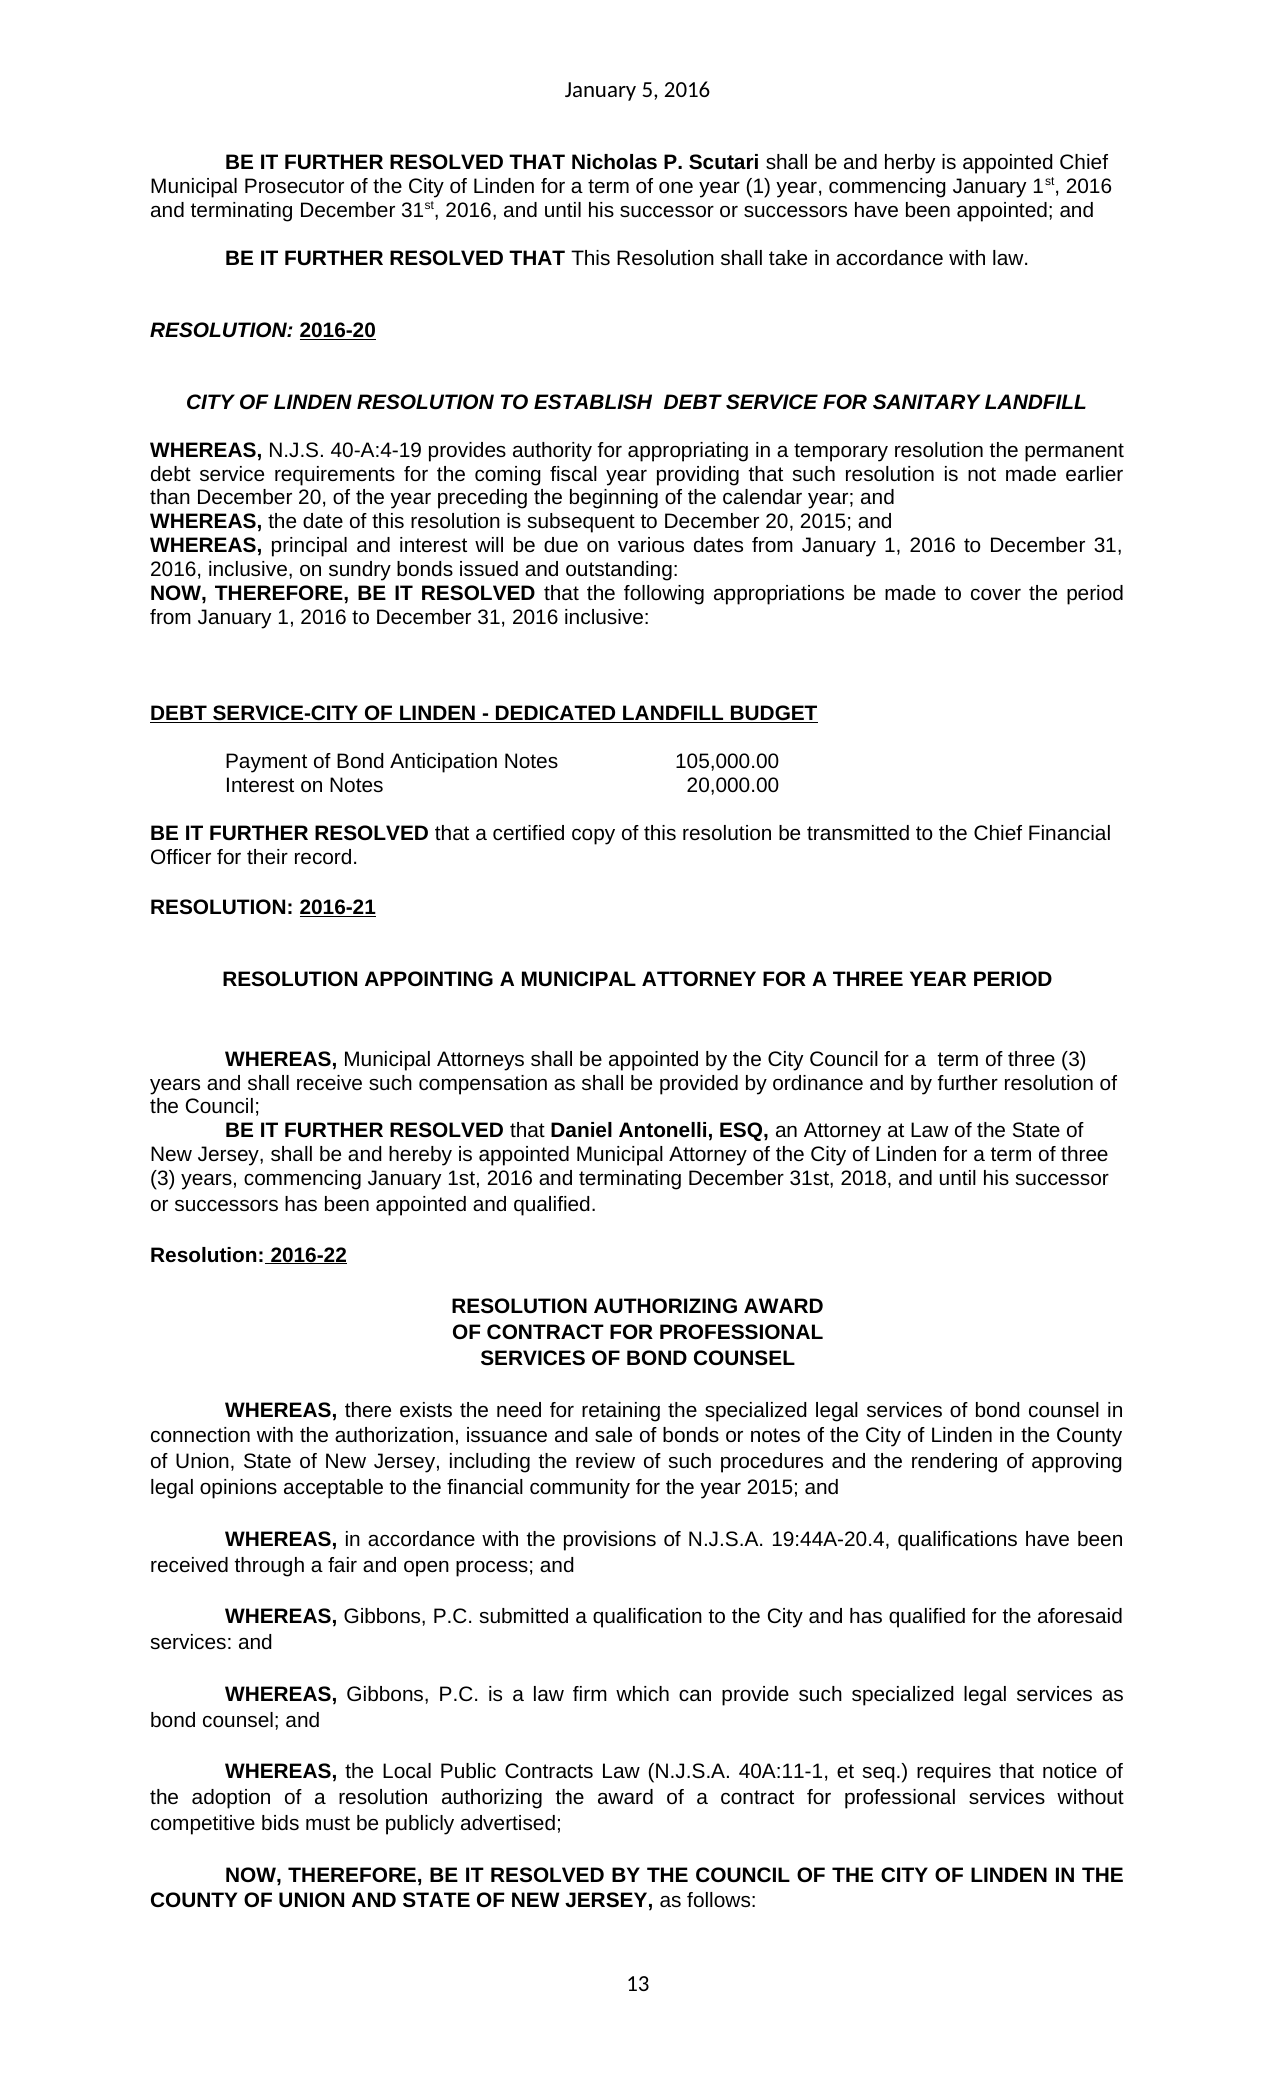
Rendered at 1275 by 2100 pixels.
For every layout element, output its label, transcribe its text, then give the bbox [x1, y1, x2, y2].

text BE IT FURTHER RESOLVED that Daniel Antonelli, ESQ, an Attorney at Law of the State of New Jersey, shall be and hereby is appointed Municipal Attorney of the City of Linden for a term of three (3) years, commencing January 1st, 2016 and terminating December 31st, 2018, and until his successor or successors has been appointed and qualified. [150, 1118, 1125, 1217]
text Payment of Bond Anticipation Notes 105,000.00 [150, 749, 1125, 773]
text NOW, THEREFORE, BE IT RESOLVED BY THE COUNCIL OF THE CITY OF LINDEN IN THE COUNTY OF UNION AND STATE OF NEW JERSEY, as follows: [150, 1862, 1125, 1912]
text WHEREAS, principal and interest will be due on various dates from January 1, 2016 to December 31, 2016, inclusive, on sundry bonds issued and outstanding: [150, 533, 1125, 581]
text RESOLUTION: 2016-20 [150, 318, 1125, 342]
text RESOLUTION AUTHORIZING AWARD [150, 1294, 1125, 1318]
text WHEREAS, the date of this resolution is subsequent to December 20, 2015; and [150, 509, 1125, 533]
text Resolution: 2016-22 [150, 1242, 1125, 1266]
text RESOLUTION APPOINTING A MUNICIPAL ATTORNEY FOR A THREE YEAR PERIOD [150, 966, 1125, 990]
text NOW, THEREFORE, BE IT RESOLVED that the following appropriations be made to cover the period from January 1, 2016 to December 31, 2016 inclusive: [150, 581, 1125, 629]
text Interest on Notes 20,000.00 [150, 773, 1125, 797]
text BE IT FURTHER RESOLVED that a certified copy of this resolution be transmitted to the Chief Financial Officer for their record. [150, 821, 1125, 869]
text WHEREAS, tere exists te need for retaining te specialized legal services of bond counsel in connection wit te autorization, issuance and sale of bonds or notes of te City of Linden in te County of Union, State of New Jersey, including te review of suc procedures and te rendering of approving legal opinions acceptable to te financial community for te year 2015; and [150, 1397, 1125, 1499]
text RESOLUTION: 2016-21 [150, 894, 1125, 918]
text OF CONTRACT FOR PROFESSIONAL [150, 1320, 1125, 1344]
text WHEREAS, te Local Public Contracts Law (N.J.S.A. 40A:11-1, et seq.) requires tat notice of te adoption of a resolution autorizing te award of a contract for professional services witout competitive bids must be publicly advertised; [150, 1759, 1125, 1835]
text SERVICES OF BOND COUNSEL [150, 1346, 1125, 1370]
text BE IT FURTHER RESOLVED THAT Nicholas P. Scutari shall be and herby is appointed Chief Municipal Prosecutor of the City of Linden for a term of one year (1) year, commencing January 1st, 2016 and terminating December 31st, 2016, and until his successor or successors have been appointed; and [150, 150, 1125, 222]
text CITY OF LINDEN RESOLUTION TO ESTABLISH DEBT SERVICE FOR SANITARY LANDFILL [150, 389, 1125, 413]
text DEBT SERVICE-CITY OF LINDEN - DEDICATED LANDFILL BUDGET [150, 701, 1125, 725]
text BE IT FURTHER RESOLVED THAT This Resolution shall take in accordance with law. [150, 246, 1125, 270]
text WHEREAS, Gibbons, P.C. is a law firm wic can provide suc specialized legal services as bond counsel; and [150, 1682, 1125, 1731]
text WHEREAS, N.J.S. 40-A:4-19 provides authority for appropriating in a temporary resolution the permanent debt service requirements for the coming fiscal year providing that such resolution is not made earlier than December 20, of the year preceding the beginning of the calendar year; and [150, 437, 1125, 509]
text WHEREAS, in accordance wit te provisions of N.J.S.A. 19:44A-20.4, qualifications ave been received troug a fair and open process; and [150, 1527, 1125, 1576]
text WHEREAS, Gibbons, P.C. submitted a qualification to te City and as qualified for te aforesaid services: and [150, 1604, 1125, 1654]
text WHEREAS, Municipal Attorneys shall be appointed by the City Council for a term of three (3) years and shall receive such compensation as shall be provided by ordinance and by further resolution of the Council; [150, 1046, 1125, 1118]
